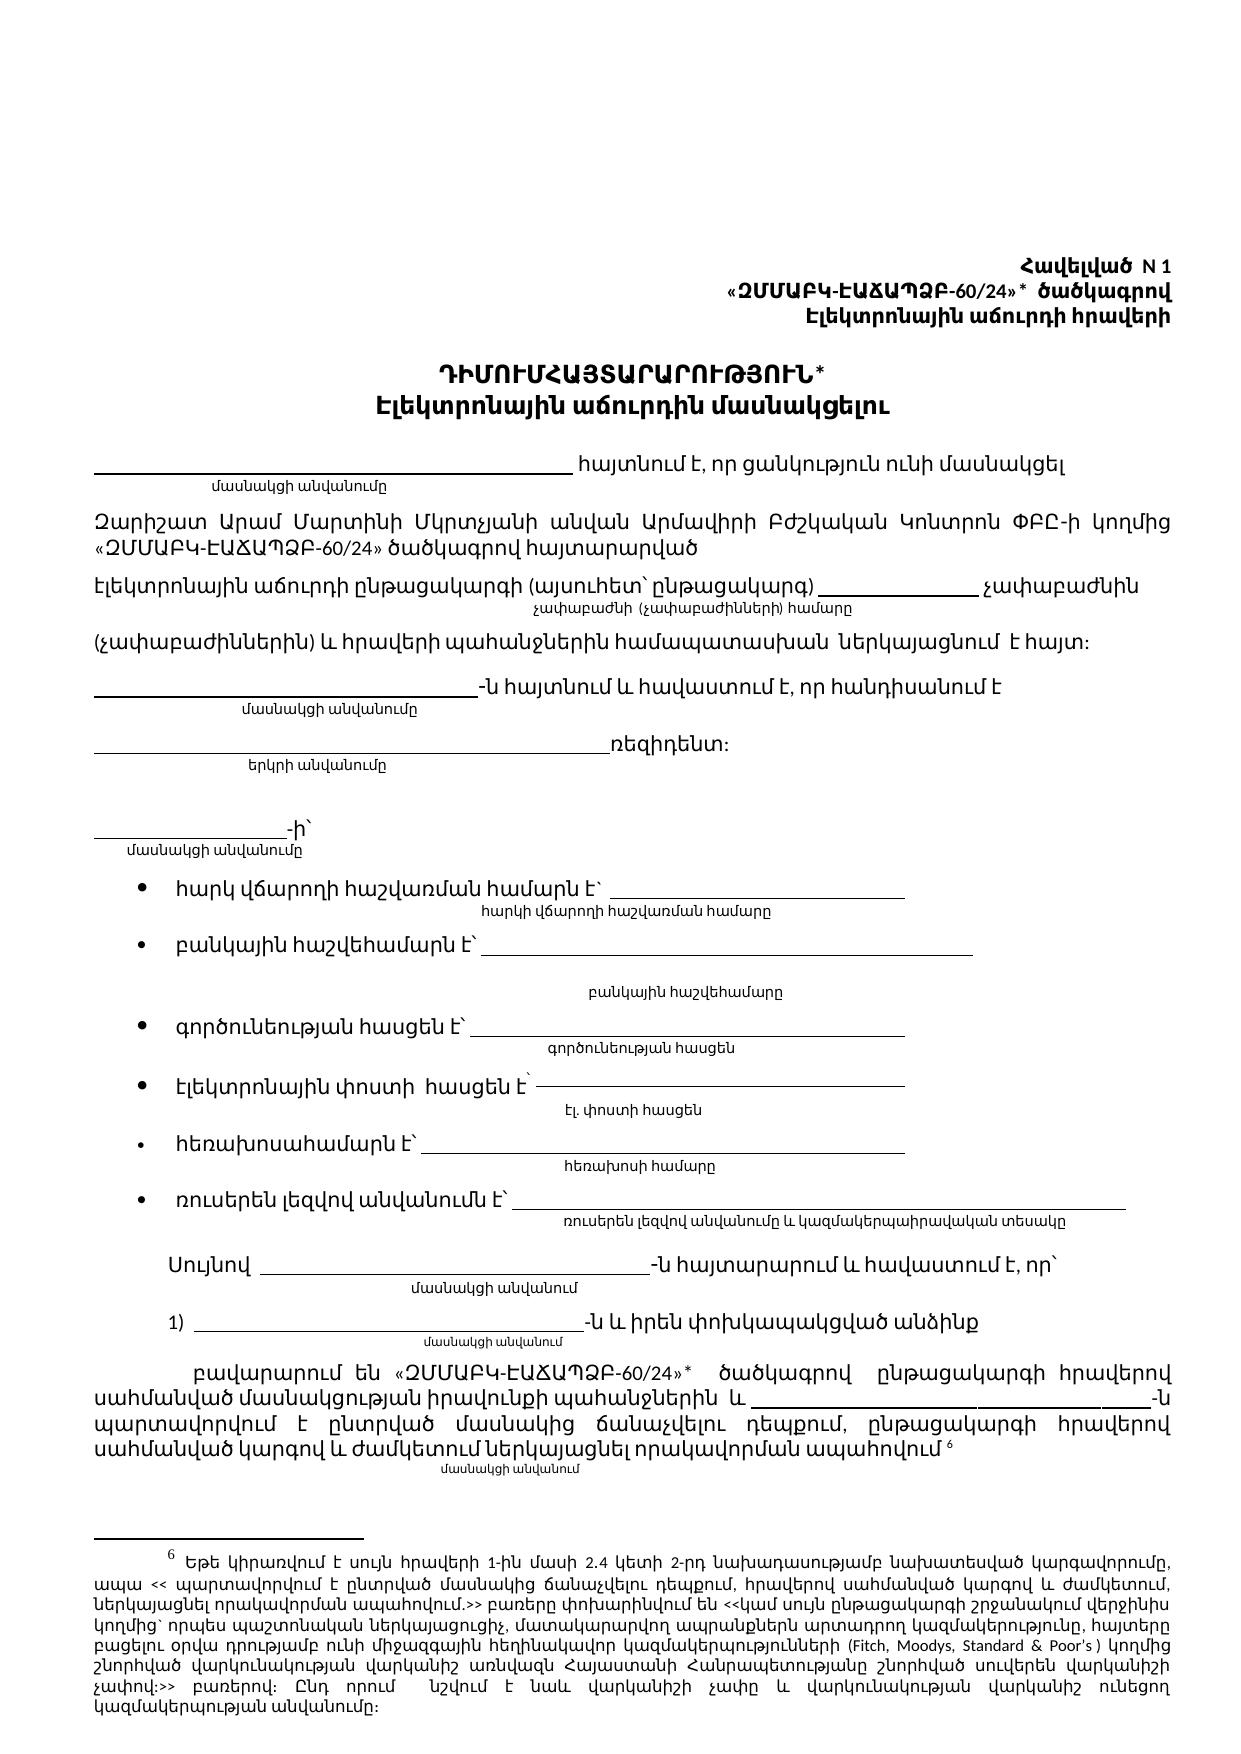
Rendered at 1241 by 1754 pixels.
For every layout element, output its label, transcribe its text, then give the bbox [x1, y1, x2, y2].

text բավարարում են «ԶՄՄԱԲԿ-ԷԱՃԱՊՁԲ-60/24»* ծածկագրով ընթացակարգի հրավերով սահմանված մասնակցության իրավունքի պահանջներին և -ն պարտավորվում է ընտրված մասնակից ճանաչվելու դեպքում, ընթացակարգի հրավերով սահմանված կարգով և ժամկետում ներկայացնել որակավորման ապահովում [94, 1360, 1171, 1462]
list գործունեության հասցեն է՝ [138, 1014, 1171, 1040]
text բանկային հաշվեհամարը [94, 983, 1171, 1014]
text մասնակցի անվանում [94, 1462, 1171, 1487]
text էլ. փոստի հասցեն [94, 1101, 1171, 1131]
text ռուսերեն լեզվով անվանումը և կազմակերպաիրավական տեսակը [94, 1213, 1171, 1243]
list բանկային հաշվեհամարն է՝ [138, 933, 1171, 983]
text ԴԻՄՈՒՄՀԱՅՏԱՐԱՐՈՒԹՅՈՒՆ* [94, 360, 1171, 390]
list ռուսերեն լեզվով անվանումն է՝ [138, 1187, 1171, 1213]
text հեռախոսի համարը [462, 1157, 1171, 1187]
list հարկ վճարողի հաշվառման համարն է` [138, 872, 1171, 902]
text էլեկտրոնային աճուրդի ընթացակարգի (այսուհետ՝ ընթացակարգ) չափաբաժնին [94, 573, 1171, 599]
text մասնակցի անվանումը [94, 701, 1171, 731]
text երկրի անվանումը [94, 756, 1171, 787]
text -ն հայտնում և հավաստում է, որ հանդիսանում է [94, 670, 1171, 701]
text մասնակցի անվանումը [94, 841, 1171, 872]
text հայտնում է, որ ցանկություն ունի մասնակցել [94, 451, 1171, 477]
text «ԶՄՄԱԲԿ-ԷԱՃԱՊՁԲ-60/24»* ծածկագրով [94, 278, 1171, 304]
subtitle Էլեկտրոնային աճուրդին մասնակցելու [94, 390, 1171, 421]
list էլեկտրոնային փոստի հասցեն է՝ [138, 1070, 1171, 1101]
text 1) -ն և իրեն փոխկապակցված անձինք [94, 1309, 1171, 1335]
text Էլեկտրոնային աճուրդի հրավերի [94, 304, 1171, 329]
text մասնակցի անվանում [94, 1279, 1171, 1309]
text -ի՝ [94, 816, 1171, 841]
text մասնակցի անվանումը [94, 477, 1171, 507]
text հարկի վճարողի հաշվառման համարը [94, 902, 1171, 933]
text չափաբաժնի (չափաբաժինների) համարը [94, 599, 1171, 629]
text Սույնով -ն հայտարարում և հավաստում է, որ՝ [94, 1248, 1171, 1279]
text մասնակցի անվանում [94, 1335, 1171, 1360]
text Հավելված N 1 [94, 253, 1171, 278]
list հեռախոսահամարն է՝ [138, 1131, 1171, 1157]
text Զարիշատ Արամ Մարտինի Մկրտչյանի անվան Արմավիրի Բժշկական Կոնտրոն ՓԲԸ-ի կողմից «ԶՄՄԱԲԿ-ԷԱՃԱՊՁԲ-60/24» ծածկագրով հայտարարված [94, 507, 1171, 561]
text գործունեության հասցեն [94, 1040, 1171, 1070]
text (չափաբաժիններին) և հրավերի պահանջներին համապատասխան ներկայացնում է հայտ: [94, 629, 1171, 655]
text ռեզիդենտ: [94, 731, 1171, 756]
